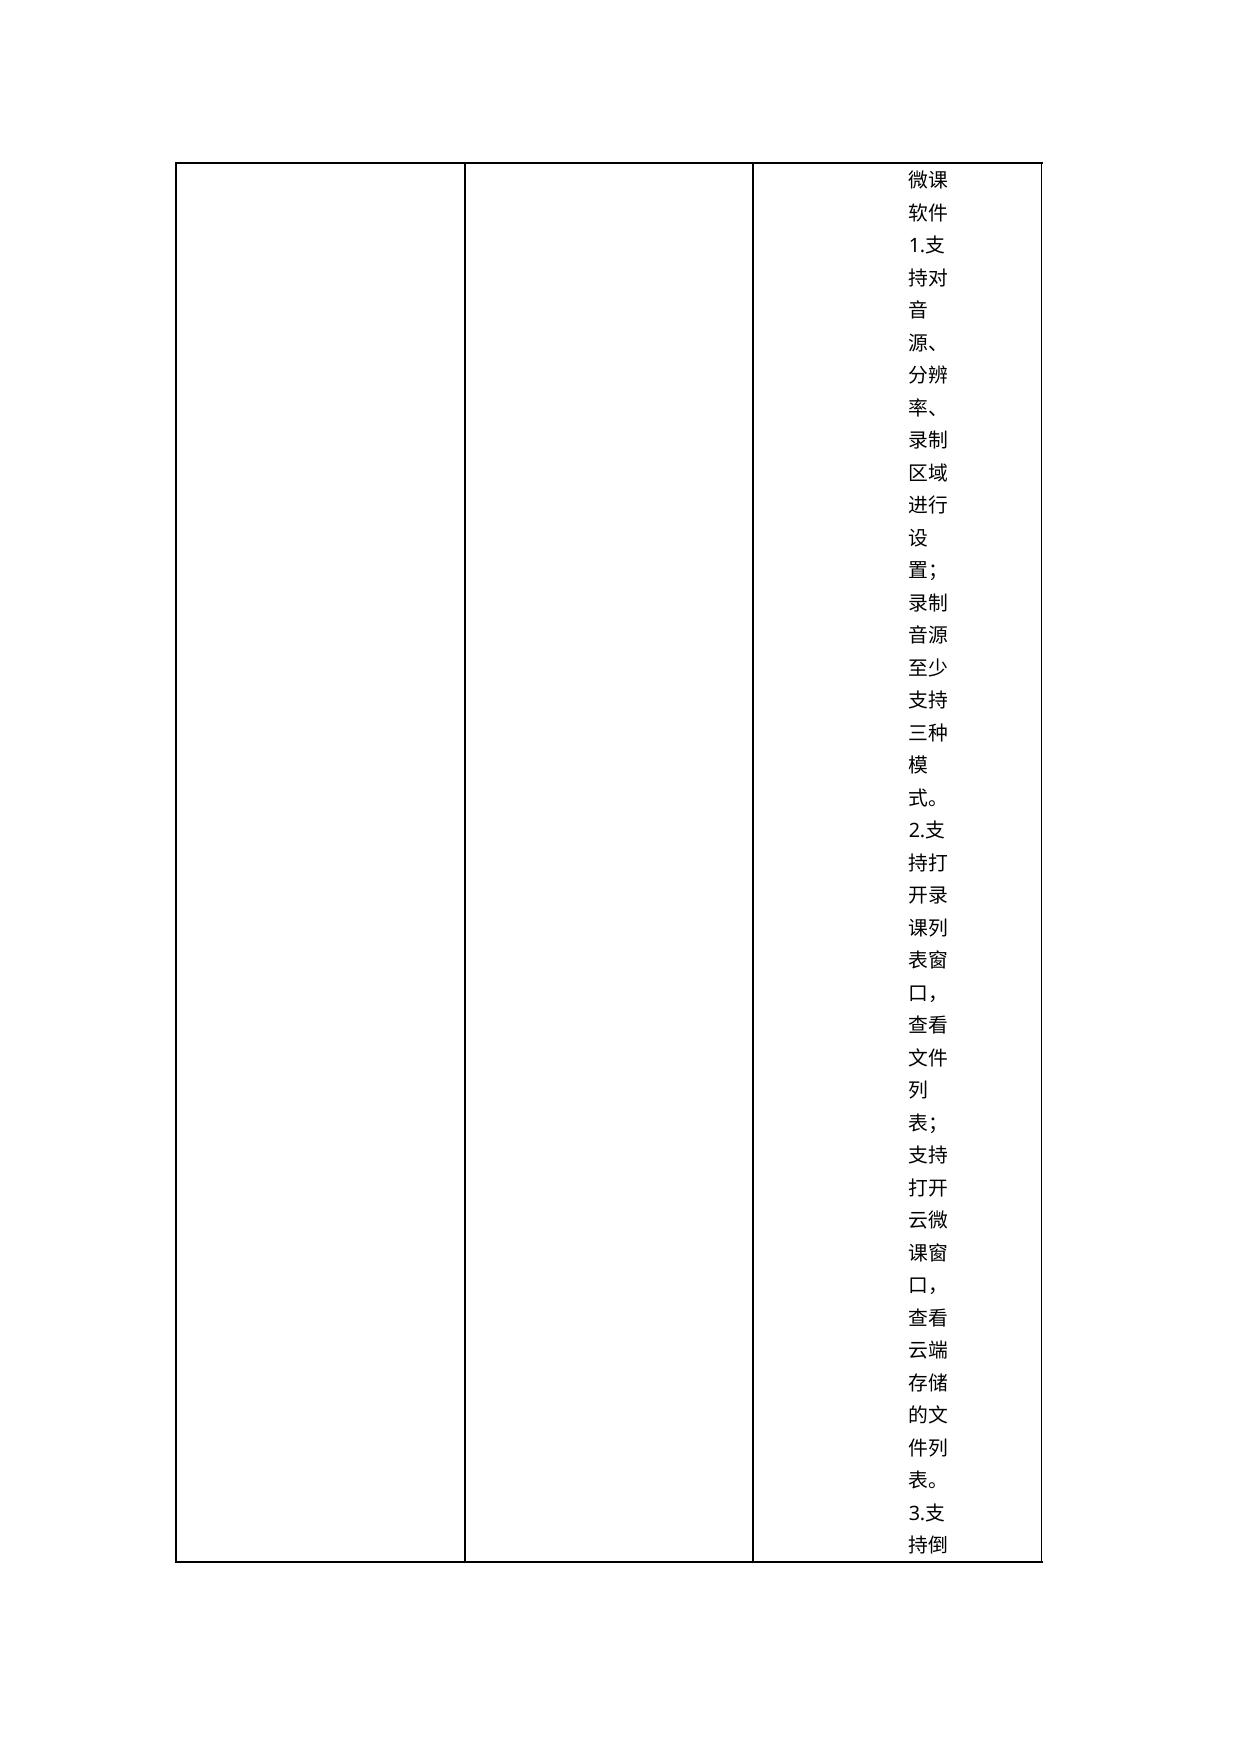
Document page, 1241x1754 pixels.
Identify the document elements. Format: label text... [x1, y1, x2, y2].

table_cell [754, 164, 1041, 1561]
table_cell [466, 164, 752, 1561]
table_cell 1 [177, 164, 464, 1561]
